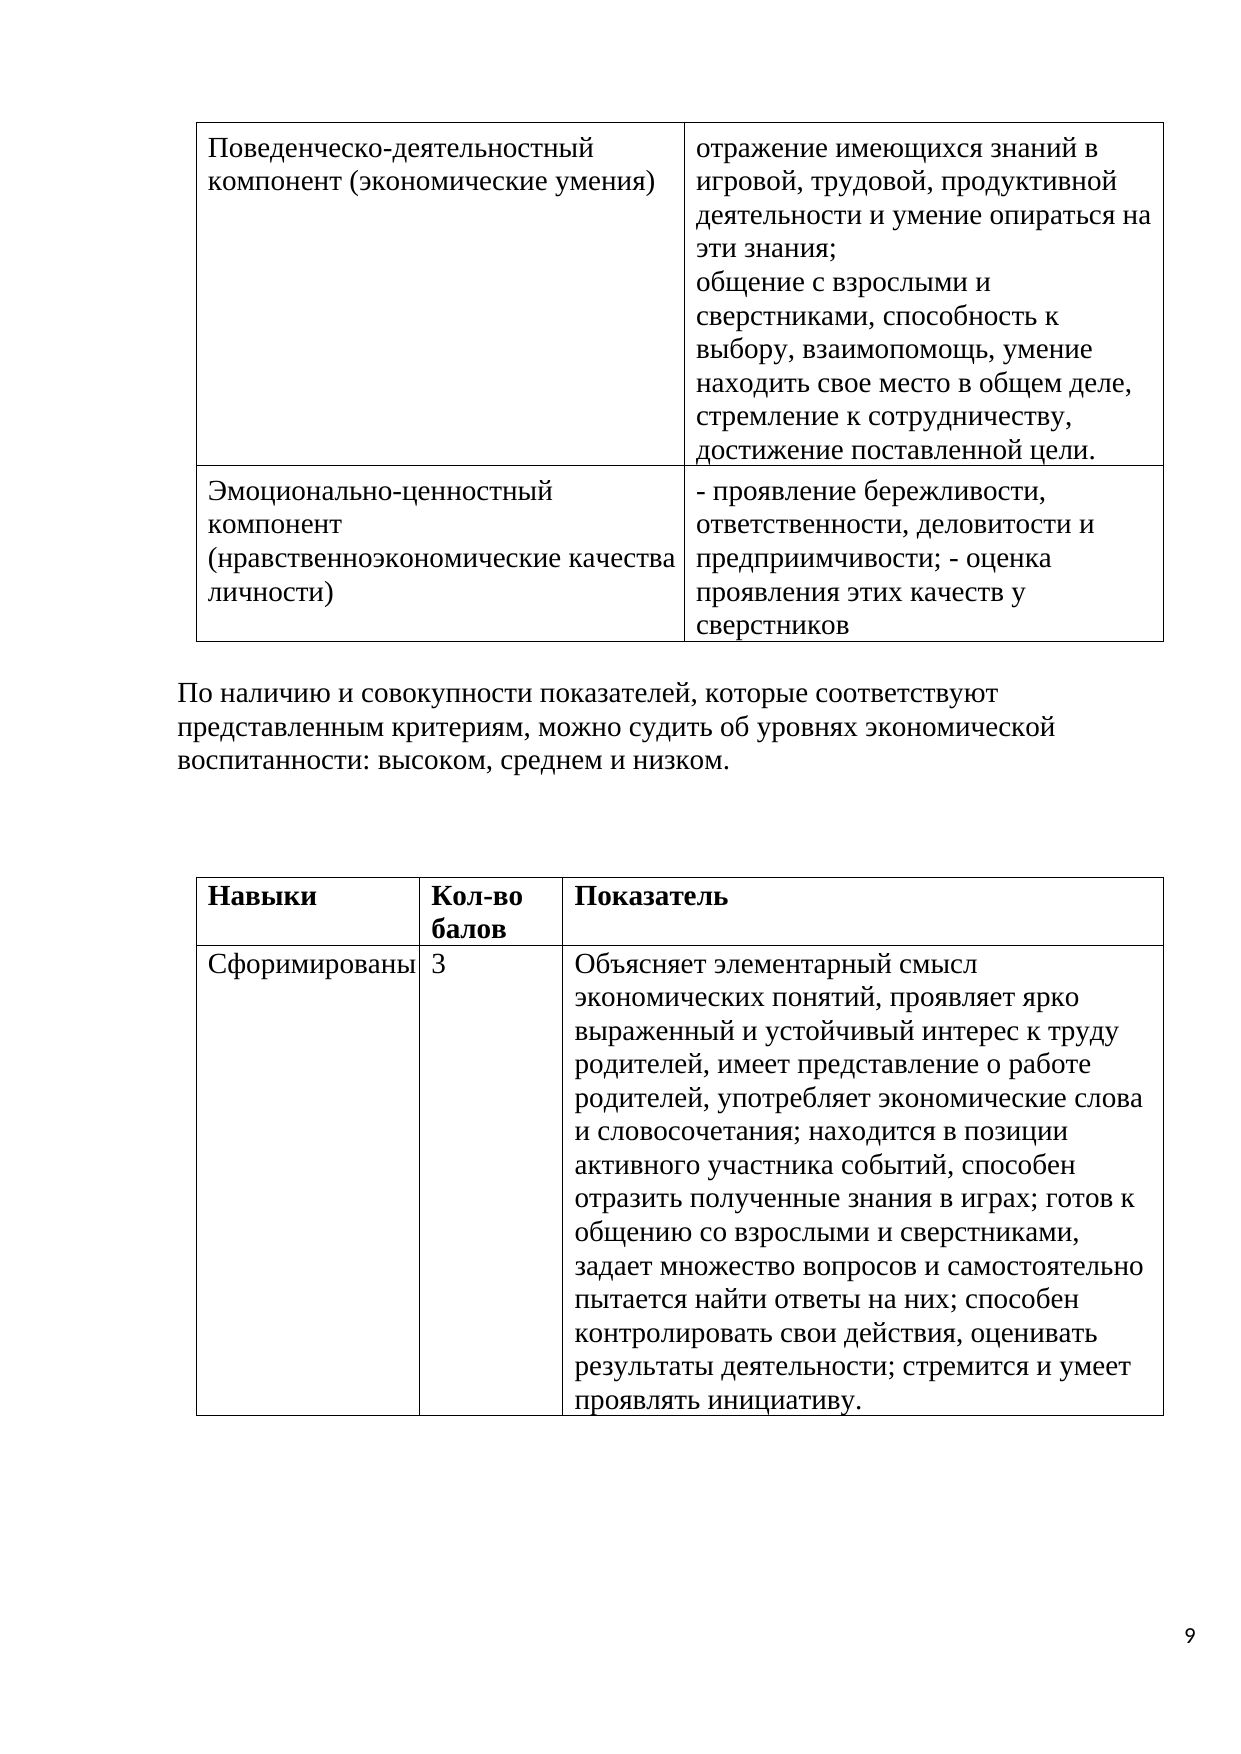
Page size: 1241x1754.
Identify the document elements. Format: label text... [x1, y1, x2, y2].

table_header Кол-во балов [420, 878, 562, 945]
table_cell Объясняет элементарный смысл экономических понятий, проявляет ярко выраженный и устойчивый интерес к труду родителей, имеет представление о работе родителей, употребляет экономические слова и словосочетания; находится в позиции активного участника событий, способен отразить полученные знания в играх; готов к общению со взрослыми и сверстниками, задает множество вопросов и самостоятельно пытается найти ответы на них; способен контролировать свои действия, оценивать результаты деятельности; стремится и умеет проявлять инициативу. [563, 946, 1163, 1415]
table_cell отражение имеющихся знаний в игровой, трудовой, продуктивной деятельности и умение опираться на эти знания; общение с взрослыми и сверстниками, способность к выбору, взаимопомощь, умение находить свое место в общем деле, стремление к сотрудничеству, достижение поставленной цели. [685, 123, 1163, 465]
table_header Показатель [563, 878, 1163, 945]
table_cell Сфоримированы [197, 946, 419, 1415]
table_cell Поведенческо-деятельностный компонент (экономические умения) [197, 123, 684, 465]
table_cell - проявление бережливости, ответственности, деловитости и предприимчивости; - оценка проявления этих качеств у сверстников [685, 466, 1163, 641]
table_header Навыки [197, 878, 419, 945]
text По наличию и совокупности показателей, которые соответствуют представленным критериям, можно судить об уровнях экономической воспитанности: высоком, среднем и низком. [177, 675, 1195, 776]
table_cell Эмоционально-ценностный компонент (нравственноэкономические качества личности) [197, 466, 684, 641]
table_cell 3 [420, 946, 562, 1415]
